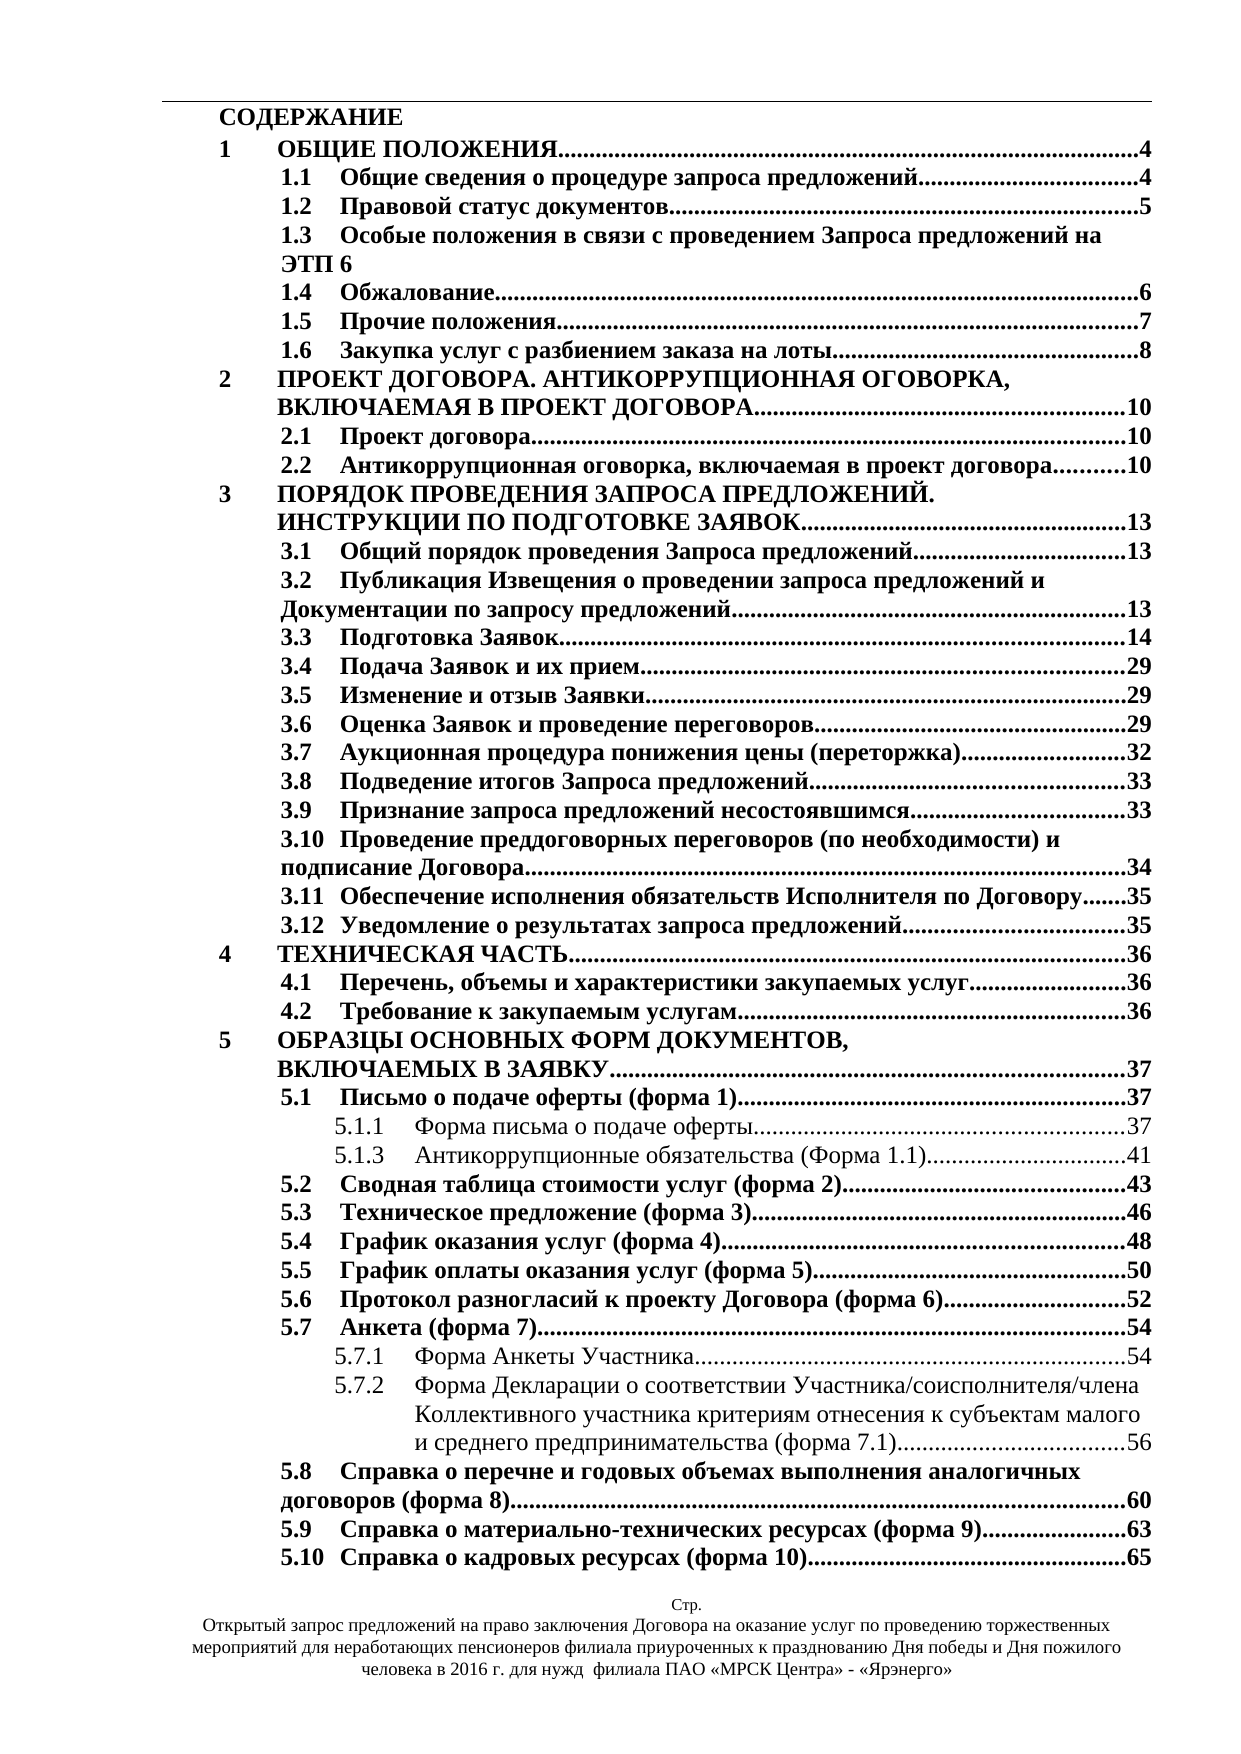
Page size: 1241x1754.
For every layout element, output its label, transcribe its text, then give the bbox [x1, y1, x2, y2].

text 3.4 Подача Заявок и их прием 29 [280, 651, 1133, 680]
text 3.10 Проведение преддоговорных переговоров (по необходимости) и подписание Договора 34 [280, 824, 1133, 881]
text 5.1.1 Форма письма о подаче оферты 37 [334, 1111, 1144, 1140]
text 2.2 Антикоррупционная оговорка, включаемая в проект договора 10 [280, 450, 1133, 479]
text 5.8 Справка о перечне и годовых объемах выполнения аналогичных договоров (форма 8) 60 [280, 1456, 1133, 1514]
text 2 Проект Договора. Антикоррупционная оговорка, включаемая в проект договора 10 [218, 364, 1033, 421]
text 3.12 Уведомление о результатах запроса предложений 35 [280, 910, 1133, 939]
text 4.2 Требование к закупаемым услугам 36 [280, 996, 1133, 1025]
text 1.1 Общие сведения о процедуре запроса предложений 4 [280, 162, 1133, 191]
text 5.7 Анкета (форма 7) 54 [280, 1312, 1133, 1341]
text 3.8 Подведение итогов Запроса предложений 33 [280, 766, 1133, 795]
text 5.7.2 Форма Декларации о соответствии Участника/соисполнителя/члена Коллективного участника критериям отнесения к субъектам малого и среднего предпринимательства (форма 7.1) 56 [334, 1370, 1144, 1456]
text 3 Порядок проведения Запроса предложений. Инструкции по подготовке Заявок 13 [218, 479, 1033, 536]
text 3.7 Аукционная процедура понижения цены (переторжка) 32 [280, 737, 1133, 766]
text 4.1 Перечень, объемы и характеристики закупаемых услуг 36 [280, 967, 1133, 996]
text 1.3 Особые положения в связи с проведением Запроса предложений на ЭТП 6 [280, 220, 1133, 277]
text 3.5 Изменение и отзыв Заявки 29 [280, 680, 1133, 709]
text 5.1.3 Антикоррупционные обязательства (Форма 1.1). 41 [334, 1140, 1144, 1169]
text 5.5 График оплаты оказания услуг (форма 5) 50 [280, 1255, 1133, 1284]
text 5.1 Письмо о подаче оферты (форма 1) 37 [280, 1082, 1133, 1111]
text 3.2 Публикация Извещения о проведении запроса предложений и Документации по запросу предложений 13 [280, 565, 1133, 622]
text СОДЕРЖАНИЕ [218, 102, 938, 131]
text 1.6 Закупка услуг с разбиением заказа на лоты 8 [280, 335, 1133, 364]
text 5.3 Техническое предложение (форма 3) 46 [280, 1197, 1133, 1226]
text 4 Техническая часть 36 [218, 939, 1033, 967]
text 3.6 Оценка Заявок и проведение переговоров 29 [280, 709, 1133, 737]
text 5.6 Протокол разногласий к проекту Договора (форма 6) 52 [280, 1284, 1133, 1312]
text 5.10 Справка о кадровых ресурсах (форма 10) 65 [280, 1542, 1133, 1571]
text 3.1 Общий порядок проведения Запроса предложений 13 [280, 536, 1133, 565]
text 1.2 Правовой статус документов 5 [280, 191, 1133, 220]
text 5.2 Сводная таблица стоимости услуг (форма 2) 43 [280, 1169, 1133, 1197]
text 1.4 Обжалование 6 [280, 277, 1133, 306]
text 3.11 Обеспечение исполнения обязательств Исполнителя по Договору 35 [280, 881, 1133, 910]
text 2.1 Проект договора 10 [280, 421, 1133, 450]
text 3.9 Признание запроса предложений несостоявшимся 33 [280, 795, 1133, 824]
text 1 Общие положения 4 [218, 134, 1033, 162]
text 3.3 Подготовка Заявок 14 [280, 622, 1133, 651]
text 1.5 Прочие положения 7 [280, 306, 1133, 335]
text 5.9 Справка о материально-технических ресурсах (форма 9) 63 [280, 1514, 1133, 1542]
text 5.7.1 Форма Анкеты Участника 54 [334, 1341, 1144, 1370]
text 5 Образцы основных форм документов, включаемых в Заявку 37 [218, 1025, 1033, 1082]
text 5.4 График оказания услуг (форма 4) 48 [280, 1226, 1133, 1255]
